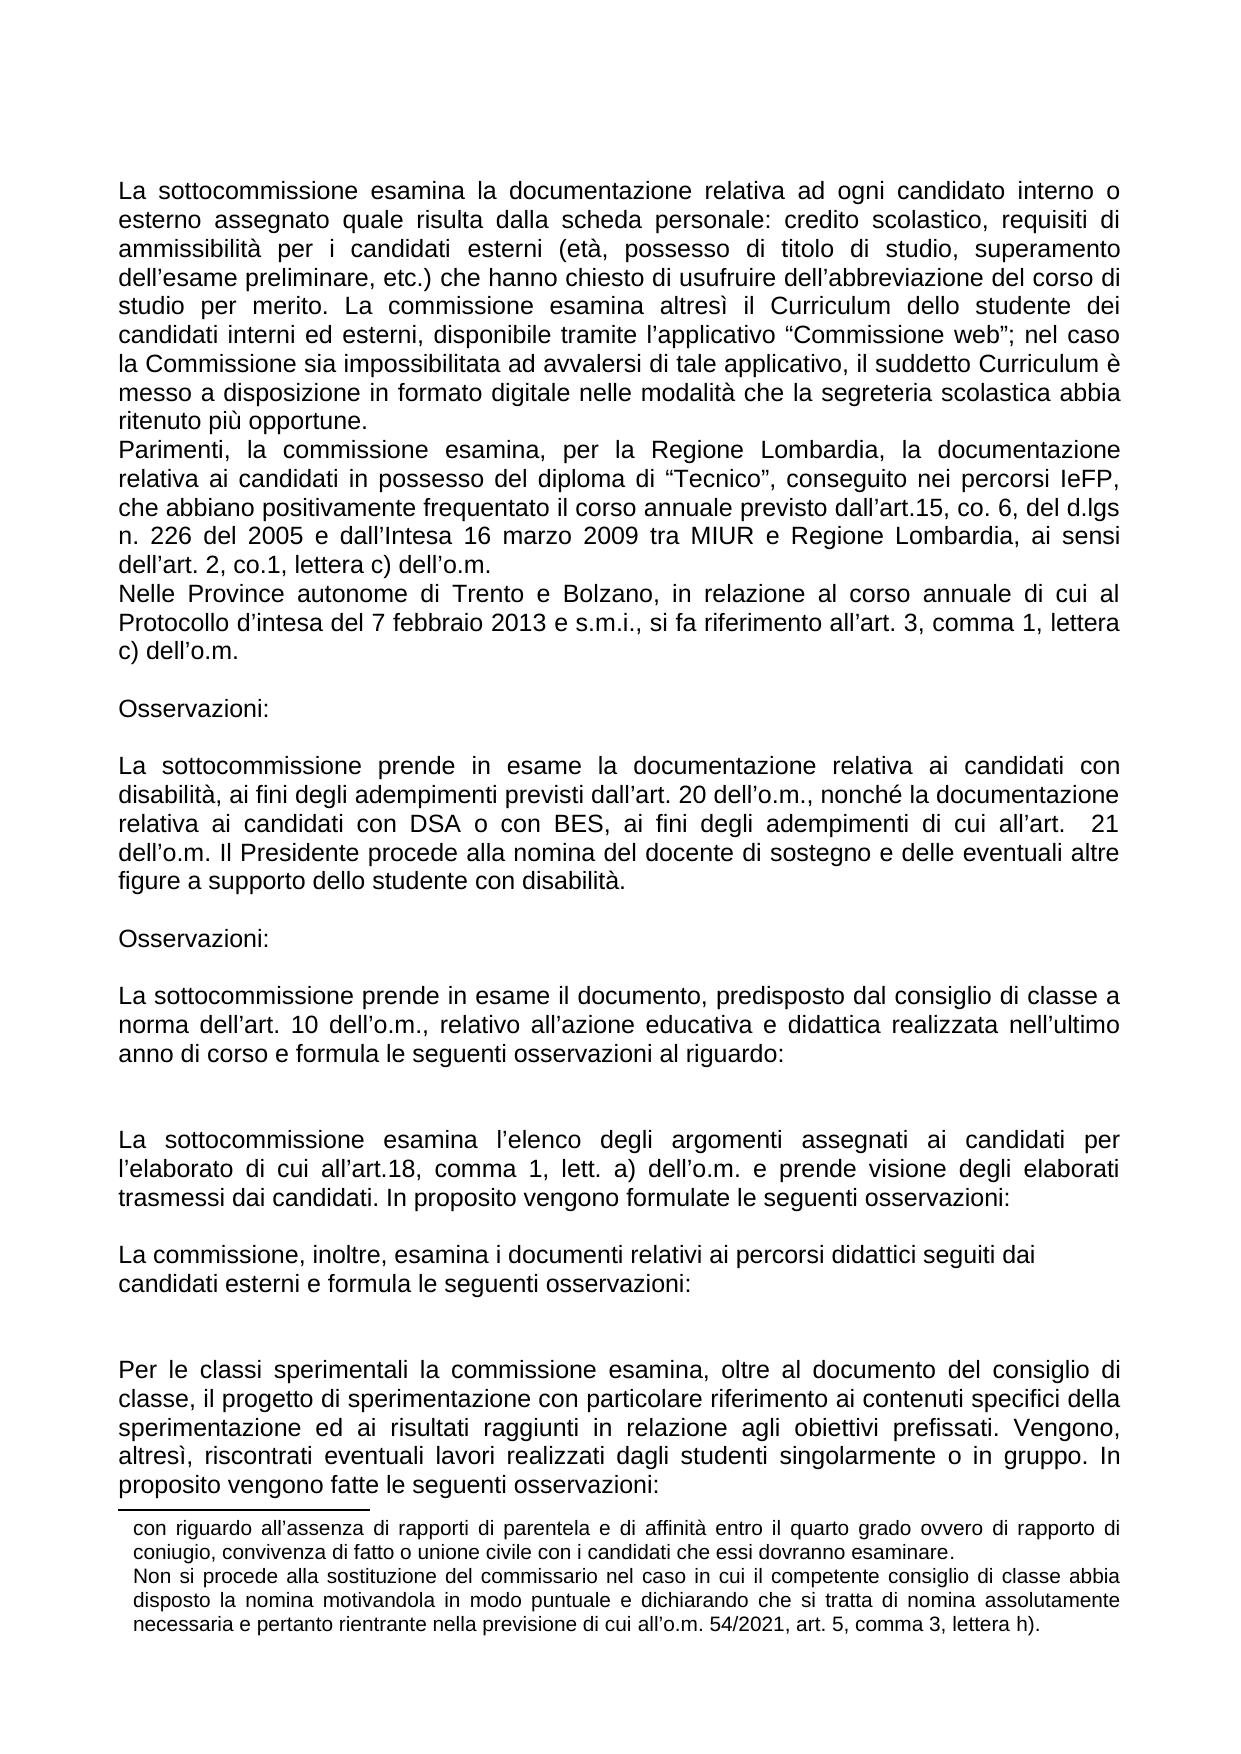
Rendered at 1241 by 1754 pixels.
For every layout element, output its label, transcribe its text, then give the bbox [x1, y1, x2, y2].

list Osservazioni: [118, 924, 1122, 953]
text La sottocommissione esamina l’elenco degli argomenti assegnati ai candidati per l’elaborato di cui all’art.18, comma 1, lett. a) dell’o.m. e prende visione degli elaborati trasmessi dai candidati. In proposito vengono formulate le seguenti osservazioni: [118, 1125, 1122, 1211]
list La sottocommissione prende in esame la documentazione relativa ai candidati con disabilità, ai fini degli adempimenti previsti dall’art. 20 dell’o.m., nonché la documentazione relativa ai candidati con DSA o con BES, ai fini degli adempimenti di cui all’art. 21 dell’o.m. Il Presidente procede alla nomina del docente di sostegno e delle eventuali altre figure a supporto dello studente con disabilità. [118, 751, 1122, 895]
list Osservazioni: [118, 694, 1122, 723]
text Parimenti, la commissione esamina, per la Regione Lombardia, la documentazione relativa ai candidati in possesso del diploma di “Tecnico”, conseguito nei percorsi IeFP, che abbiano positivamente frequentato il corso annuale previsto dall’art.15, co. 6, del d.lgs n. 226 del 2005 e dall’Intesa 16 marzo 2009 tra MIUR e Regione Lombardia, ai sensi dell’art. 2, co.1, lettera c) dell’o.m. [118, 435, 1122, 579]
list Per le classi sperimentali la commissione esamina, oltre al documento del consiglio di classe, il progetto di sperimentazione con particolare riferimento ai contenuti specifici della sperimentazione ed ai risultati raggiunti in relazione agli obiettivi prefissati. Vengono, altresì, riscontrati eventuali lavori realizzati dagli studenti singolarmente o in gruppo. In proposito vengono fatte le seguenti osservazioni: [118, 1355, 1122, 1499]
text La sottocommissione esamina la documentazione relativa ad ogni candidato interno o esterno assegnato quale risulta dalla scheda personale: credito scolastico, requisiti di ammissibilità per i candidati esterni (età, possesso di titolo di studio, superamento dell’esame preliminare, etc.) che hanno chiesto di usufruire dell’abbreviazione del corso di studio per merito. La commissione esamina altresì il Curriculum dello studente dei candidati interni ed esterni, disponibile tramite l’applicativo “Commissione web”; nel caso la Commissione sia impossibilitata ad avvalersi di tale applicativo, il suddetto Curriculum è messo a disposizione in formato digitale nelle modalità che la segreteria scolastica abbia ritenuto più opportune. [118, 176, 1122, 435]
list La commissione, inoltre, esamina i documenti relativi ai percorsi didattici seguiti dai candidati esterni e formula le seguenti osservazioni: [118, 1240, 1122, 1298]
text Nelle Province autonome di Trento e Bolzano, in relazione al corso annuale di cui al Protocollo d’intesa del 7 febbraio 2013 e s.m.i., si fa riferimento all’art. 3, comma 1, lettera c) dell’o.m. [118, 579, 1122, 665]
list La sottocommissione prende in esame il documento, predisposto dal consiglio di classe a norma dell’art. 10 dell’o.m., relativo all’azione educativa e didattica realizzata nell’ultimo anno di corso e formula le seguenti osservazioni al riguardo: [118, 981, 1122, 1068]
